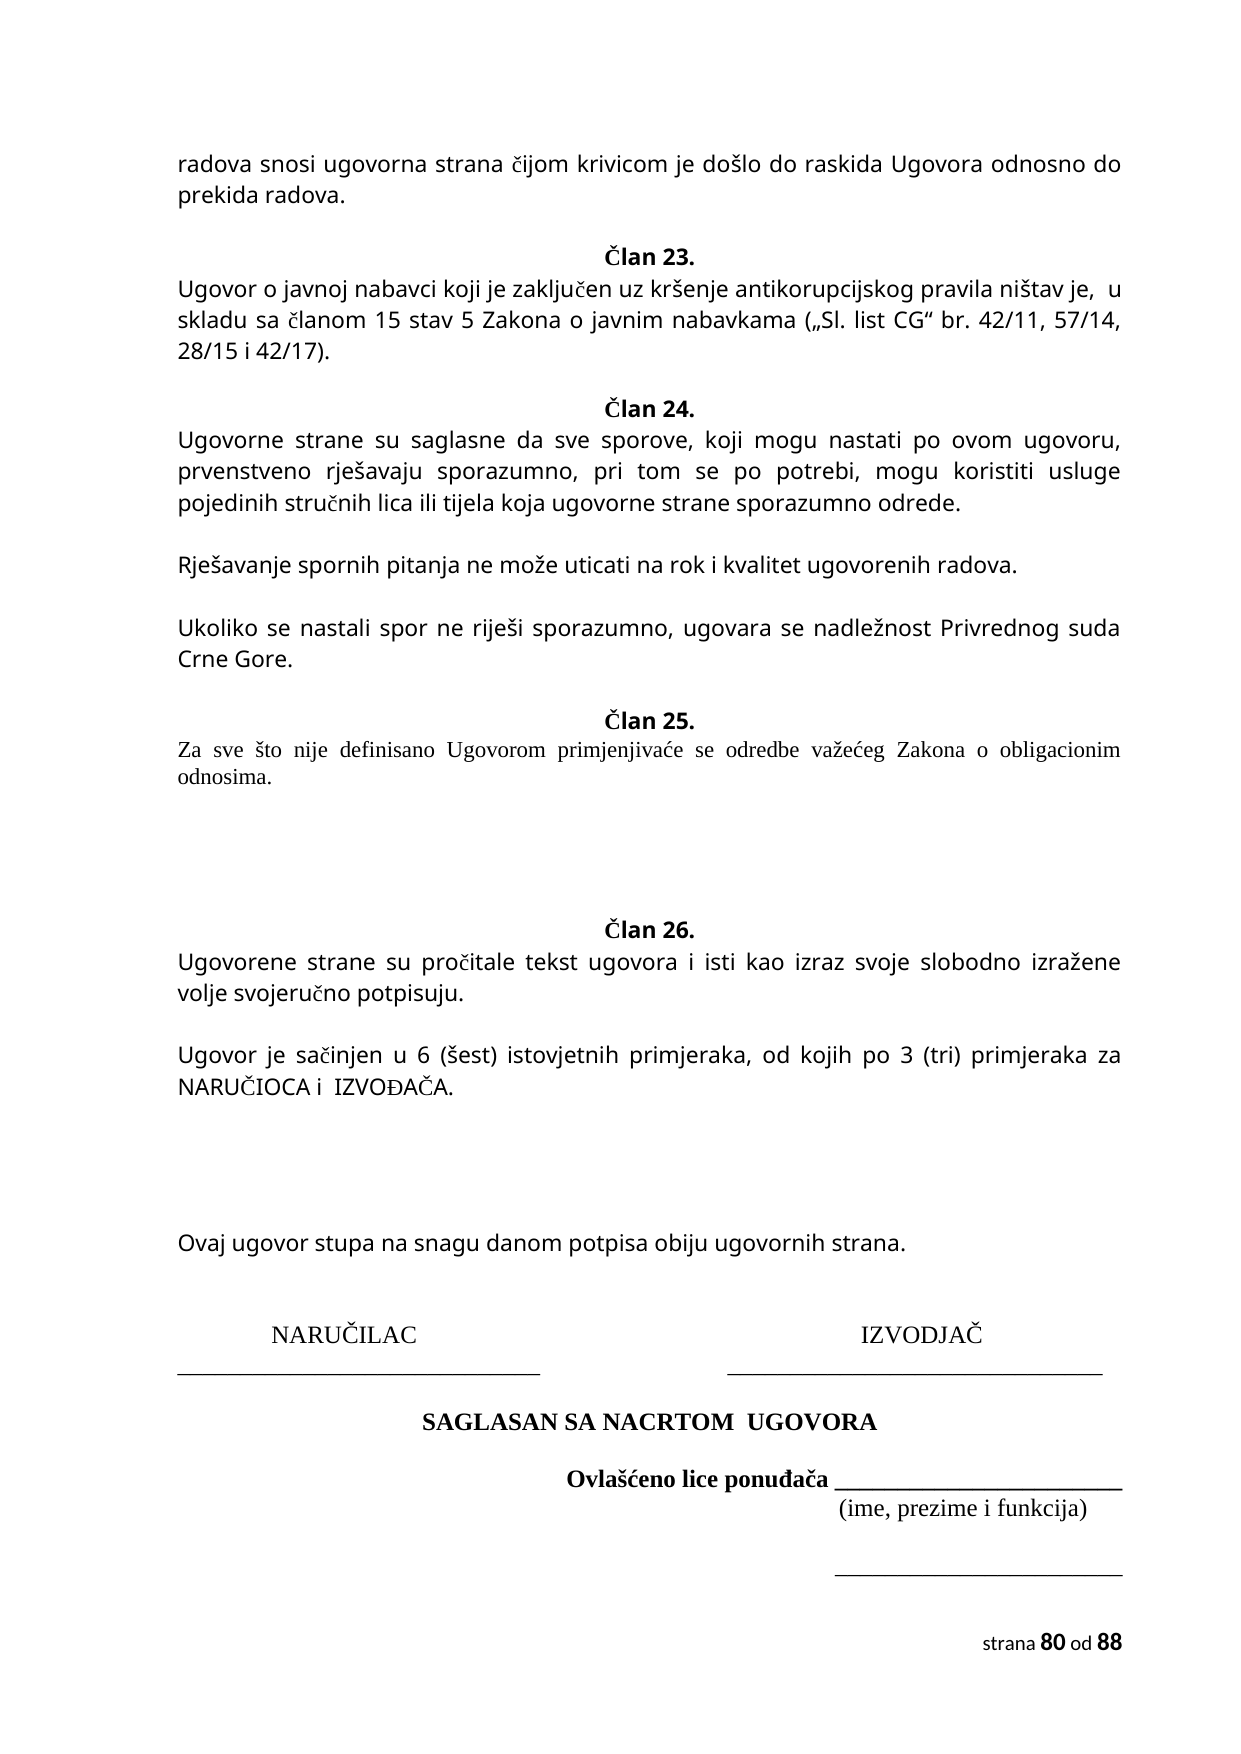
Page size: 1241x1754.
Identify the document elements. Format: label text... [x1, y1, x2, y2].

text Ugovorene strane su pročitale tekst ugovora i isti kao izraz svoje slobodno izražene volje svojeručno potpisuju. [177, 945, 1122, 1008]
text NARUČILAC IZVODJAČ [177, 1320, 1122, 1349]
text _______________________ [177, 1550, 1122, 1579]
text SAGLASAN SA NACRTOM UGOVORA [177, 1407, 1122, 1435]
text Ugovor je sačinjen u 6 (šest) istovjetnih primjeraka, od kojih po 3 (tri) primjeraka za NARUČIOCA i IZVOĐAČA. [177, 1039, 1122, 1102]
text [177, 148, 1122, 210]
text Ugovor o javnoj nabavci koji je zaključen uz kršenje antikorupcijskog pravila ništav je, u skladu sa članom 15 stav 5 Zakona o javnim nabavkama („Sl. list CG“ br. 42/11, 57/14, 28/15 i 42/17). [177, 273, 1122, 366]
text Ukoliko se nastali spor ne riješi sporazumno, ugovara se nadležnost Privrednog suda Crne Gore. [177, 611, 1122, 674]
text Rješavanje spornih pitanja ne može uticati na rok i kvalitet ugovorenih radova. [177, 549, 1122, 580]
text Član 25. [177, 705, 1122, 736]
text Član 26. [177, 914, 1122, 945]
text Ovlašćeno lice ponuđača _______________________ [177, 1464, 1122, 1493]
text Član 23. [177, 241, 1122, 273]
text _____________________________ ______________________________ [177, 1349, 1122, 1378]
text Za sve što nije definisano Ugovorom primjenjivaće se odredbe važećeg Zakona o obligacionim odnosima. [177, 736, 1122, 789]
text (ime, prezime i funkcija) [177, 1493, 1087, 1522]
text Ovaj ugovor stupa na snagu danom potpisa obiju ugovornih strana. [177, 1227, 1122, 1258]
text Član 24. [177, 393, 1122, 424]
text Ugovorne strane su saglasne da sve sporove, koji mogu nastati po ovom ugovoru, prvenstveno rješavaju sporazumno, pri tom se po potrebi, mogu koristiti usluge pojedinih stručnih lica ili tijela koja ugovorne strane sporazumno odrede. [177, 424, 1122, 518]
